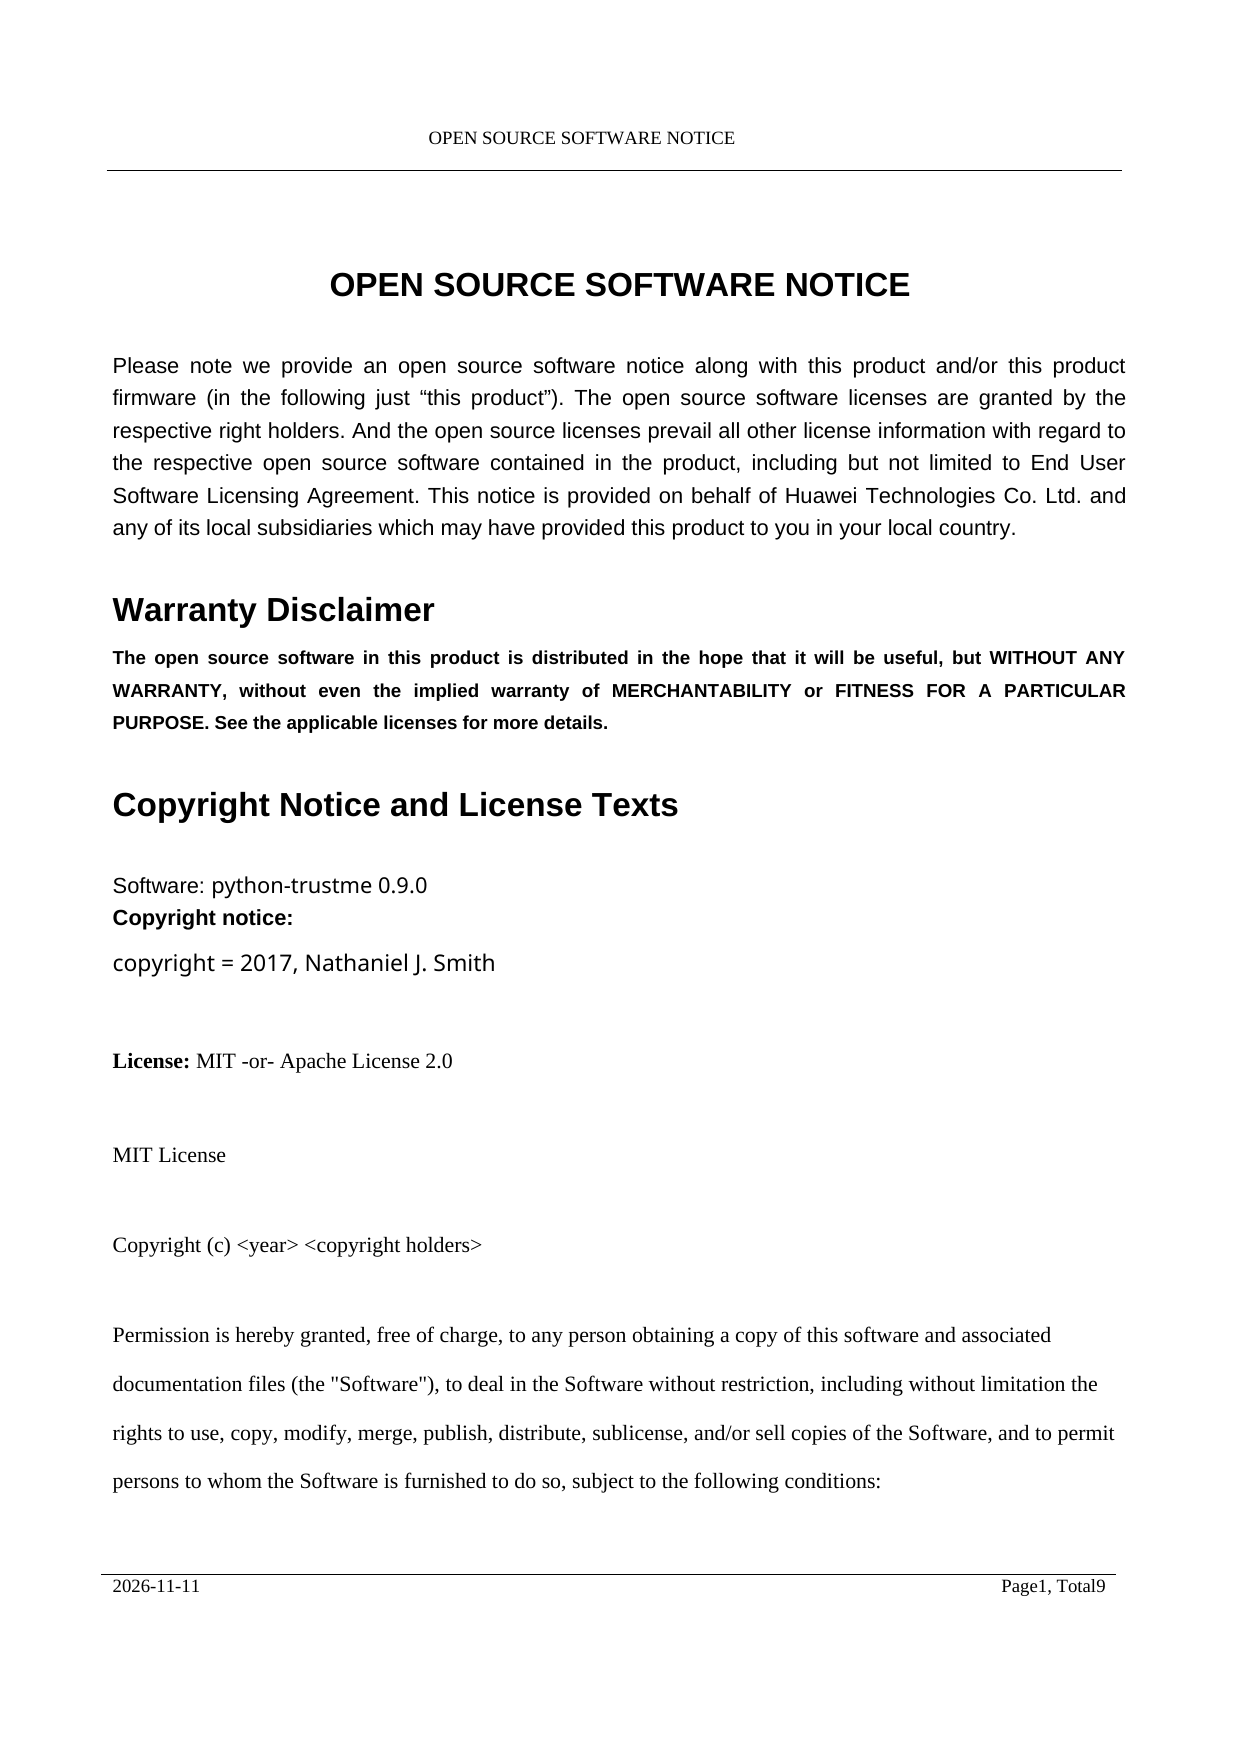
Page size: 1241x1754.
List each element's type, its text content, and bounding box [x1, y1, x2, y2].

text Copyright (c) <year> <copyright holders> [112, 1228, 1128, 1261]
text OPEN SOURCE SOFTWARE NOTICE [112, 251, 1128, 316]
text MIT License [112, 1089, 1128, 1170]
text License: MIT -or- Apache License 2.0 [112, 1044, 1128, 1077]
text Warranty Disclaimer [112, 576, 1128, 641]
text Permission is hereby granted, free of charge, to any person obtaining a copy of this software and associated documentation files (the "Software"), to deal in the Software without restriction, including without limitation the rights to use, copy, modify, merge, publish, distribute, sublicense, and/or sell copies of the Software, and to permit persons to whom the Software is furnished to do so, subject to the following conditions: [112, 1318, 1128, 1497]
text Software: python-trustme 0.9.0 [112, 869, 1128, 901]
text Copyright notice: [112, 901, 1128, 934]
text Copyright Notice and License Texts [112, 771, 1128, 836]
text Please note we provide an open source software notice along with this product and/or this product firmware (in the following just “this product”). The open source software licenses are granted by the respective right holders. And the open source licenses prevail all other license information with regard to the respective open source software contained in the product, including but not limited to End User Software Licensing Agreement. This notice is provided on behalf of Huawei Technologies Co. Ltd. and any of its local subsidiaries which may have provided this product to you in your local country. [112, 349, 1128, 544]
text The open source software in this product is distributed in the hope that it will be useful, but WITHOUT ANY WARRANTY, without even the implied warranty of MERCHANTABILITY or FITNESS FOR A PARTICULAR PURPOSE. See the applicable licenses for more details. [112, 641, 1128, 739]
text copyright = 2017, Nathaniel J. Smith [112, 947, 1128, 1028]
